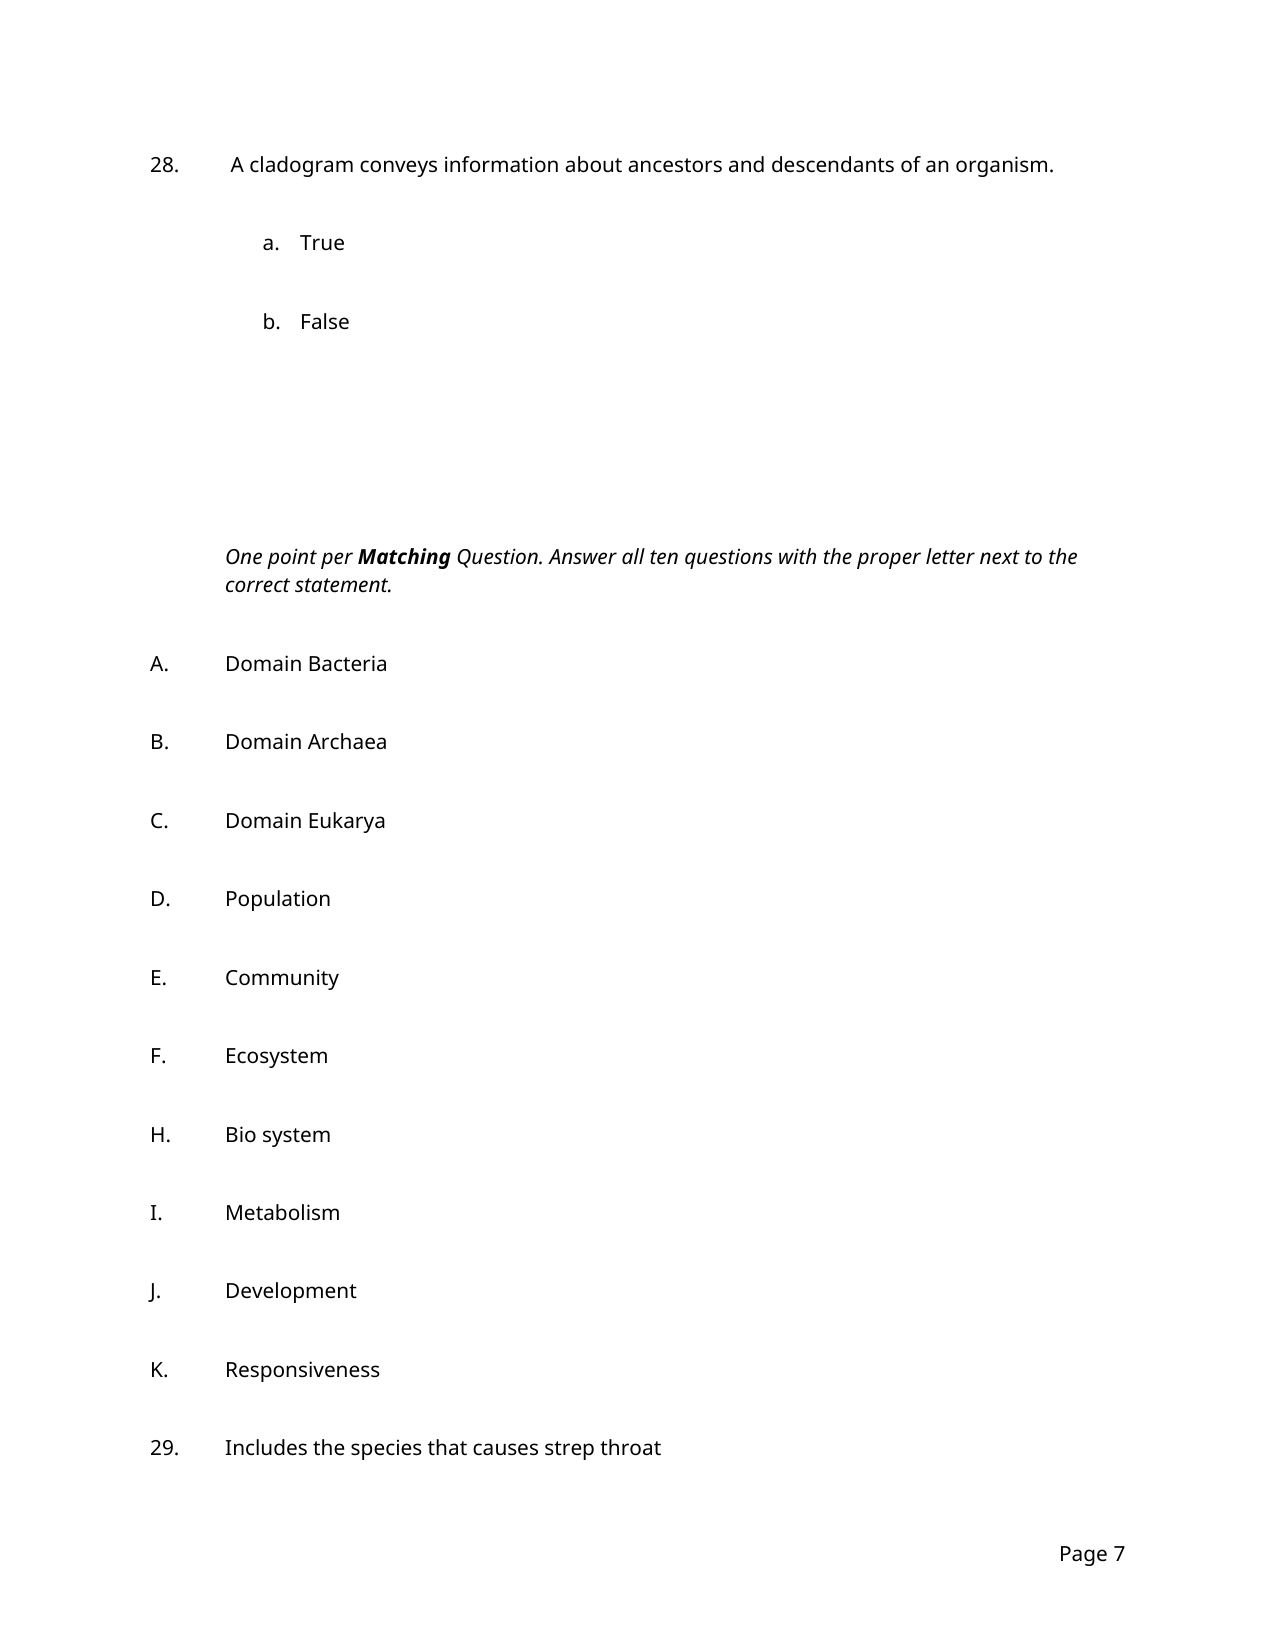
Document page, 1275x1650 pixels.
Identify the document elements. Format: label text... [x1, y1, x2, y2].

list I. Metabolism [150, 1198, 1125, 1227]
list F. Ecosystem [150, 1041, 1125, 1070]
list False [262, 307, 1125, 335]
text A cladogram conveys information about ancestors and descendants of an organism. [150, 150, 1125, 178]
list K. Responsiveness [150, 1355, 1125, 1383]
list E. Community [150, 963, 1125, 991]
list B. Domain Archaea [150, 727, 1125, 756]
list C. Domain Eukarya [150, 806, 1125, 834]
list J. Development [150, 1277, 1125, 1305]
list D. Population [150, 884, 1125, 913]
list One point per Matching Question. Answer all ten questions with the proper letter next to the correct statement. [150, 542, 1125, 599]
list A. Domain Bacteria [150, 649, 1125, 677]
list True [262, 228, 1125, 257]
list 29. Includes the species that causes strep throat [150, 1433, 1125, 1462]
list H. Bio system [150, 1120, 1125, 1148]
